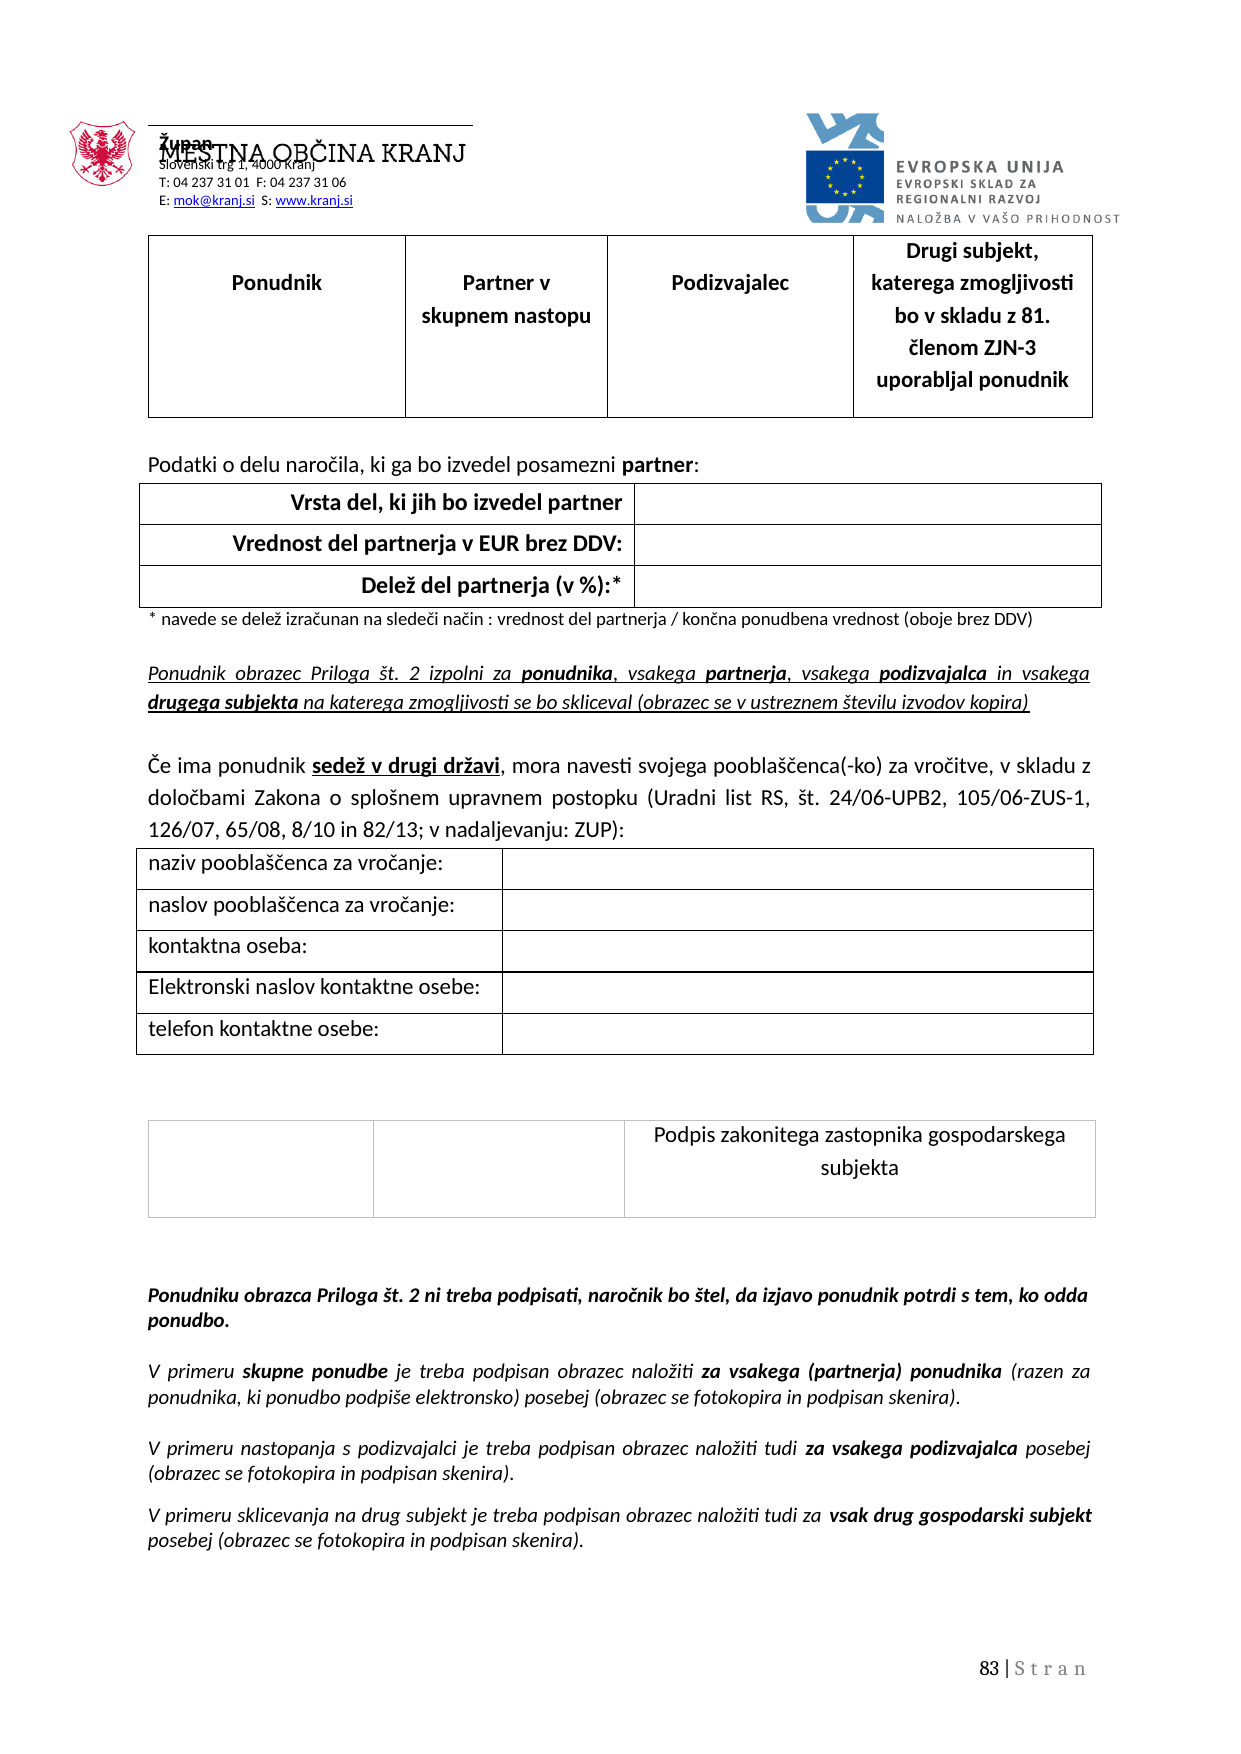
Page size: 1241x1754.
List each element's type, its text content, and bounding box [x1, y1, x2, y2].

table_cell [635, 525, 1101, 565]
text * navede se delež izračunan na sledeči način : vrednost del partnerja / končna ponudbena vrednost (oboje brez DDV) [148, 608, 1093, 631]
table_header naziv pooblaščenca za vročanje: [137, 849, 502, 889]
text V primeru nastopanja s podizvajalci je treba podpisan obrazec naložiti tudi za vsakega podizvajalca posebej (obrazec se fotokopira in podpisan skenira). [148, 1435, 1093, 1486]
table_header Drugi subjekt, katerega zmogljivosti bo v skladu z 81. členom ZJN-3 uporabljal ponudnik [854, 236, 1092, 417]
table_cell Elektronski naslov kontaktne osebe: [137, 973, 502, 1013]
table_header Podizvajalec [608, 236, 853, 417]
text Ponudnik obrazec Priloga št. 2 izpolni za ponudnika, vsakega partnerja, vsakega podizvajalca in vsakega drugega subjekta na katerega zmogljivosti se bo skliceval (obrazec se v ustreznem številu izvodov kopira) [148, 660, 1092, 715]
table_cell Vrednost del partnerja v EUR brez DDV: [140, 525, 634, 565]
table_header [374, 1121, 624, 1217]
table_cell [503, 890, 1093, 930]
text V primeru skupne ponudbe je treba podpisan obrazec naložiti za vsakega (partnerja) ponudnika (razen za ponudnika, ki ponudbo podpiše elektronsko) posebej (obrazec se fotokopira in podpisan skenira). [148, 1358, 1093, 1409]
text Podatki o delu naročila, ki ga bo izvedel posamezni partner: [148, 450, 1092, 478]
table_header Ponudnik [149, 236, 405, 417]
table_header Podpis zakonitega zastopnika gospodarskega subjekta [625, 1121, 1095, 1217]
table_header Vrsta del, ki jih bo izvedel partner [140, 484, 634, 524]
table_cell [503, 973, 1093, 1013]
table_cell naslov pooblaščenca za vročanje: [137, 890, 502, 930]
table_header [503, 849, 1093, 889]
table_cell [635, 566, 1101, 607]
text V primeru sklicevanja na drug subjekt je treba podpisan obrazec naložiti tudi za vsak drug gospodarski subjekt posebej (obrazec se fotokopira in podpisan skenira). [148, 1502, 1093, 1553]
table_header [149, 1121, 373, 1217]
table_header Partner v skupnem nastopu [406, 236, 607, 417]
text Ponudniku obrazca Priloga št. 2 ni treba podpisati, naročnik bo štel, da izjavo ponudnik potrdi s tem, ko odda ponudbo. [148, 1282, 1092, 1333]
table_cell [503, 1014, 1093, 1054]
picture [725, 108, 1160, 234]
table_cell [503, 931, 1093, 971]
table_cell kontaktna oseba: [137, 931, 502, 971]
table_header [635, 484, 1101, 524]
text Če ima ponudnik sedež v drugi državi, mora navesti svojega pooblaščenca(-ko) za vročitve, v skladu z določbami Zakona o splošnem upravnem postopku (Uradni list RS, št. 24/06-UPB2, 105/06-ZUS-1, 126/07, 65/08, 8/10 in 82/13; v nadaljevanju: ZUP): [148, 751, 1092, 843]
table_cell Delež del partnerja (v %):* [140, 566, 634, 607]
table_cell telefon kontaktne osebe: [137, 1014, 502, 1054]
